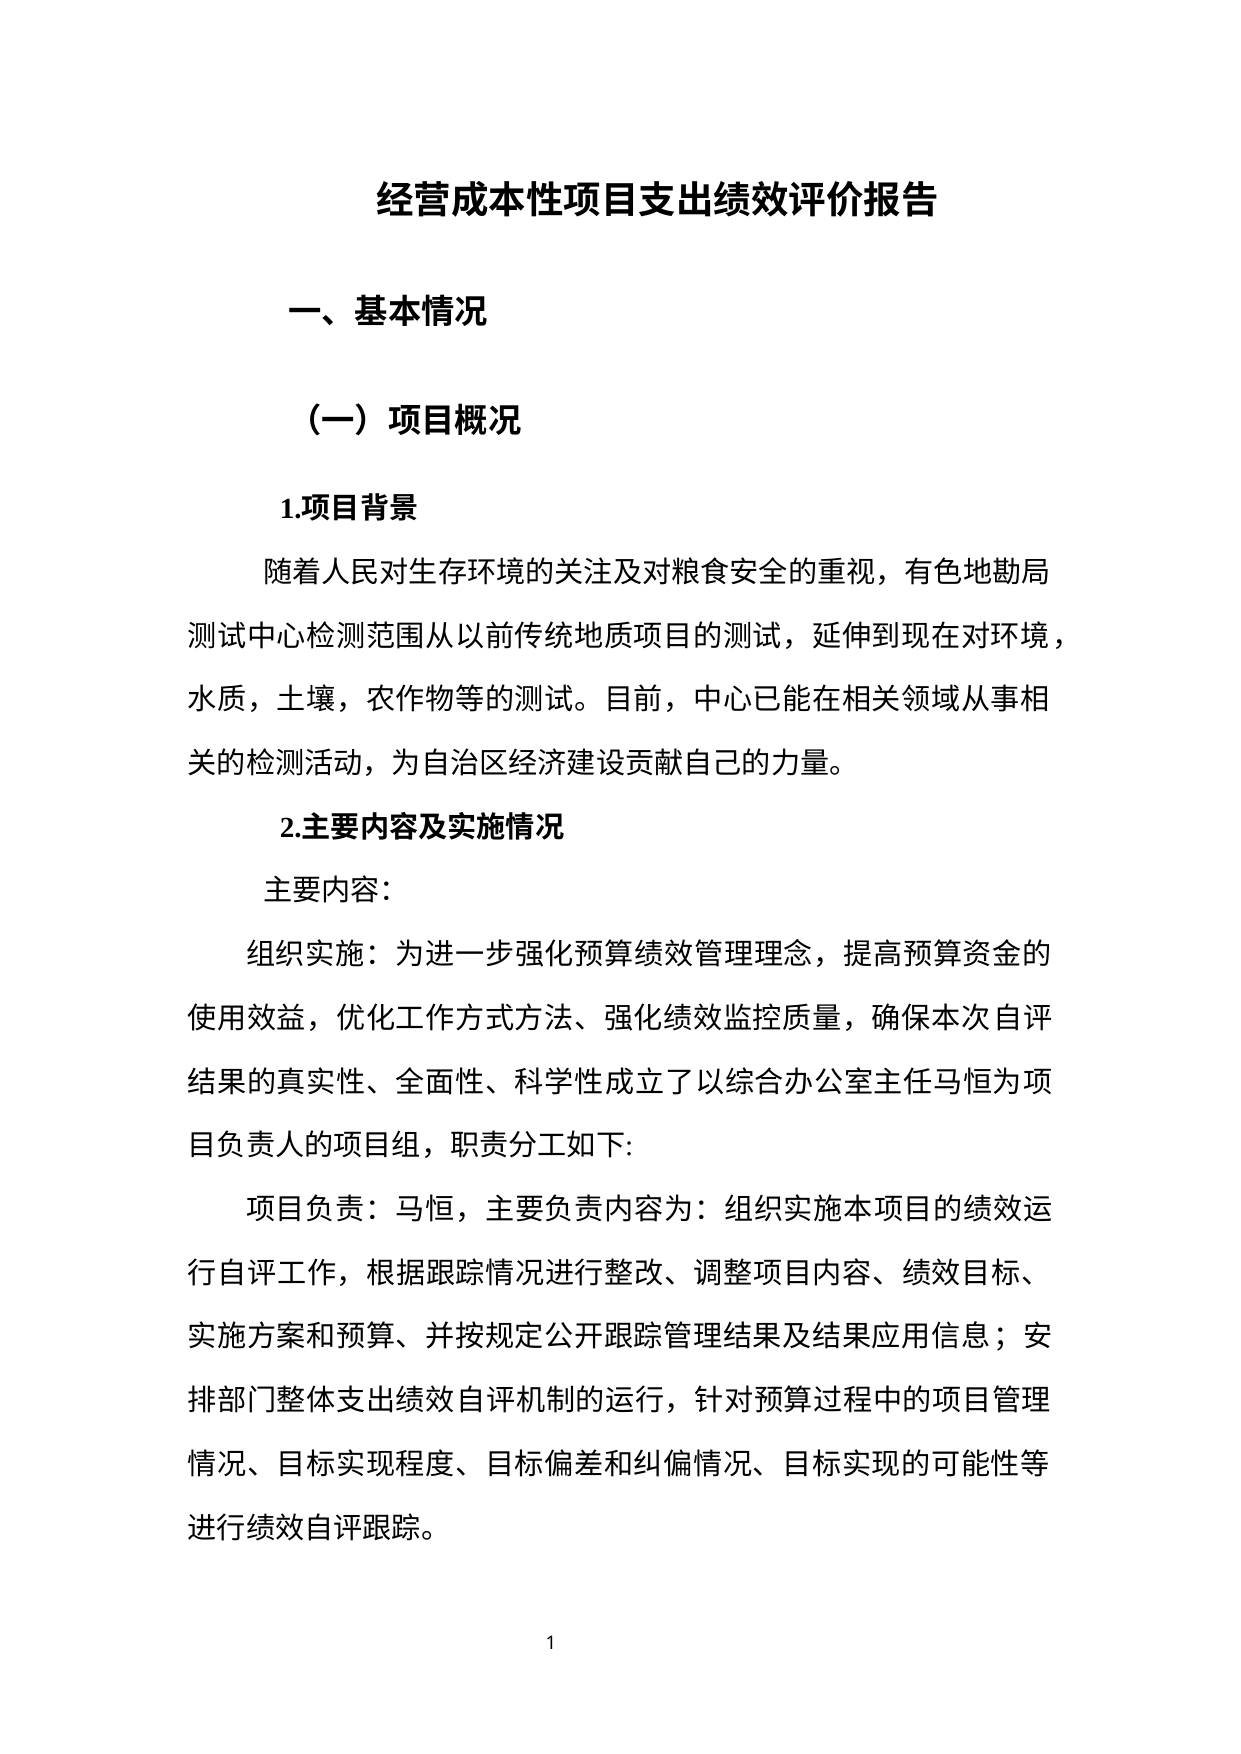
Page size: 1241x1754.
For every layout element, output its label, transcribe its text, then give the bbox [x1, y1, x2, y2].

subtitle 2.主要内容及实施情况 [187, 803, 1053, 846]
text 主要内容： [187, 867, 1053, 909]
text 项目负责：马恒，主要负责内容为：组织实施本项目的绩效运行自评工作，根据跟踪情况进行整改、调整项目内容、绩效目标、实施方案和预算、并按规定公开跟踪管理结果及结果应用信息；安排部门整体支出绩效自评机制的运行，针对预算过程中的项目管理情况、目标实现程度、目标偏差和纠偏情况、目标实现的可能性等进行绩效自评跟踪。 [187, 1185, 1053, 1547]
subtitle （一）项目概况 [187, 376, 1053, 461]
text 组织实施：为进一步强化预算绩效管理理念，提高预算资金的使用效益，优化工作方式方法、强化绩效监控质量，确保本次自评结果的真实性、全面性、科学性成立了以综合办公室主任马恒为项目负责人的项目组，职责分工如下: [187, 931, 1053, 1164]
text 经营成本性项目支出绩效评价报告 [187, 154, 1053, 239]
subtitle 1.项目背景 [187, 485, 1053, 527]
text 随着人民对生存环境的关注及对粮食安全的重视，有色地勘局测试中心检测范围从以前传统地质项目的测试，延伸到现在对环境，水质，土壤，农作物等的测试。目前，中心已能在相关领域从事相关的检测活动，为自治区经济建设贡献自己的力量。 [187, 548, 1053, 782]
subtitle 一、基本情况 [187, 267, 1053, 352]
